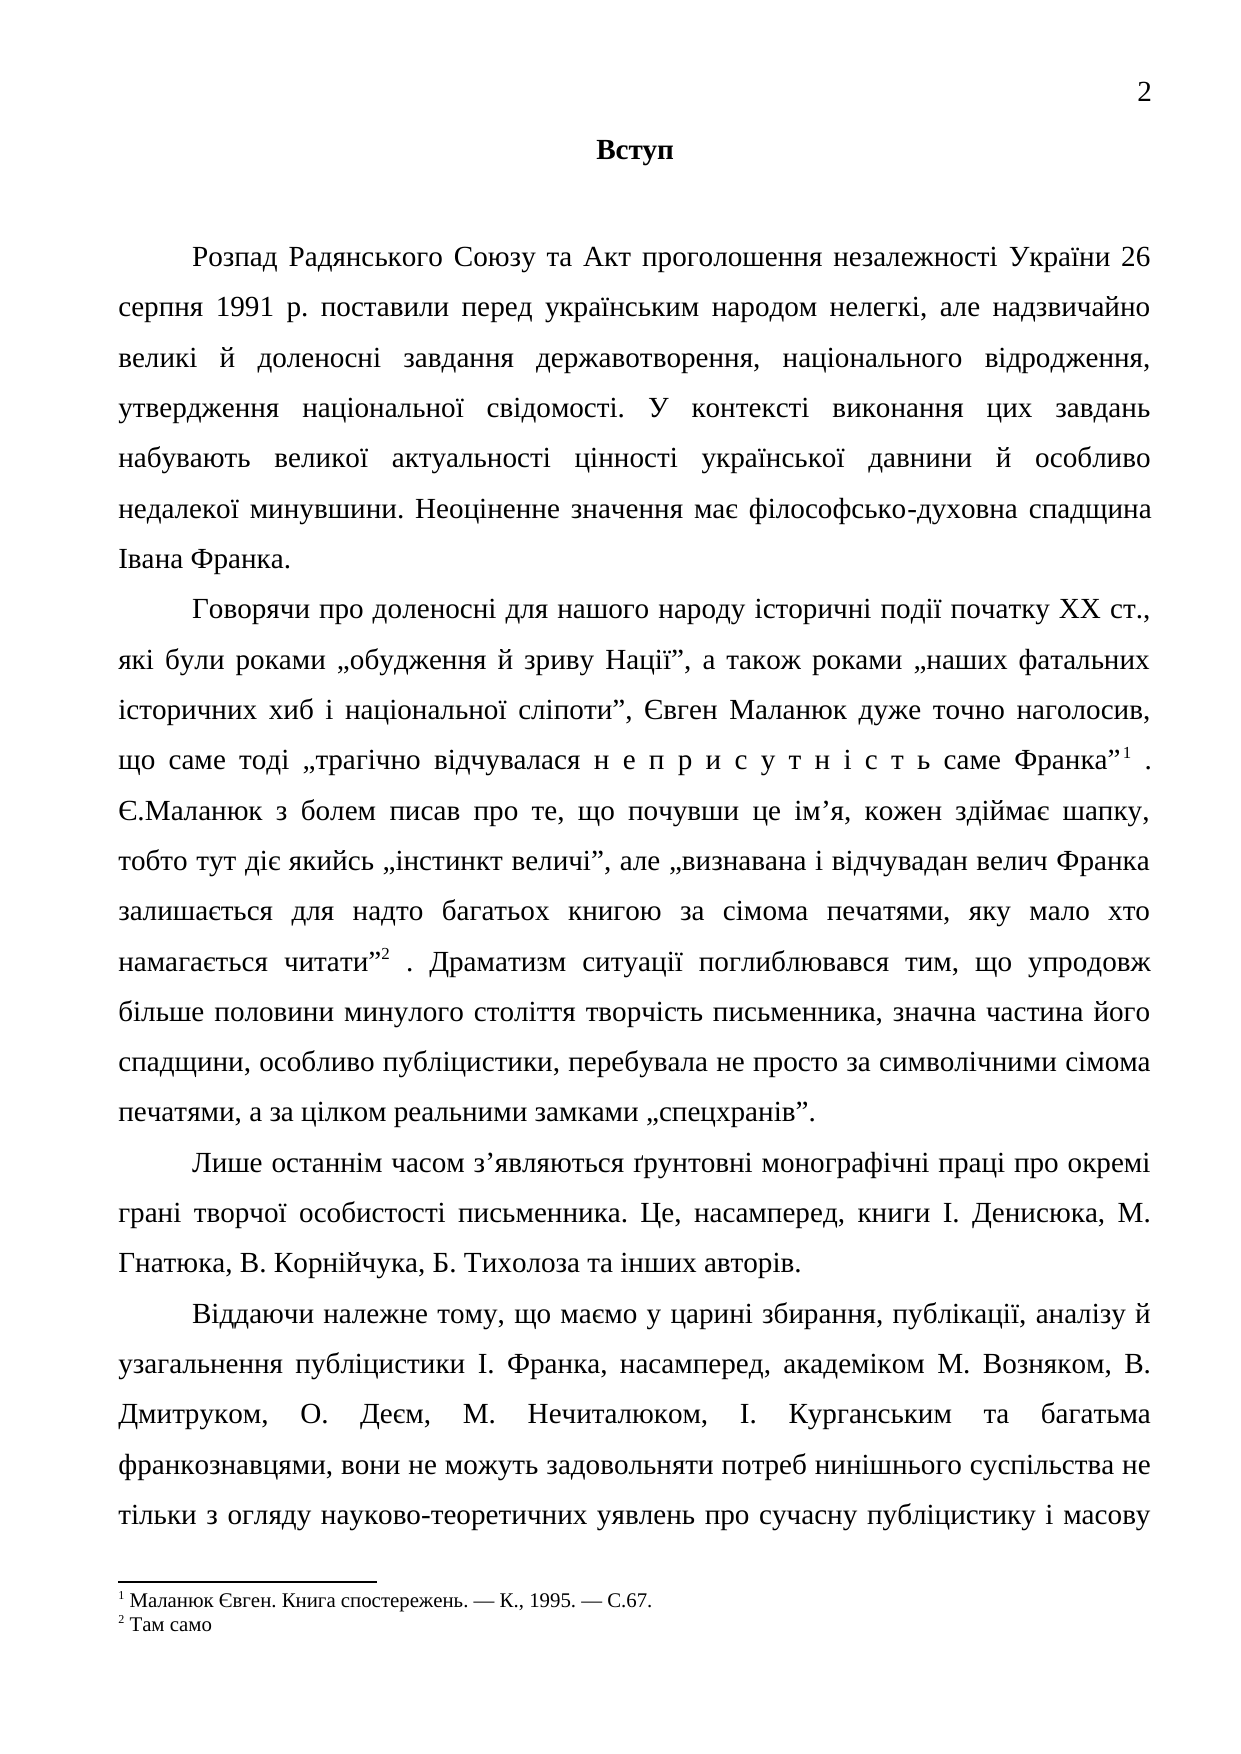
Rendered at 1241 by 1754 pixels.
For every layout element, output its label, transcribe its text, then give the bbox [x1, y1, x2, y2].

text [118, 1296, 1152, 1531]
subtitle Вступ [118, 132, 1152, 166]
text Говорячи про доленосні для нашого народу історичні події початку ХХ ст., які були роками „обудження й зриву Нації”, а також роками „наших фатальних історичних хиб і національної сліпоти”, Євген Маланюк дуже точно наголосив, що саме тоді „трагічно відчувалася н е п р и с у т н і с т ь саме Франка” . Є.Маланюк з болем писав про те, що почувши це ім’я, кожен здіймає шапку, тобто тут діє якийсь „інстинкт величі”, але „визнавана і відчувадан велич Франка залишається для надто багатьох книгою за сімома печатями, яку мало хто намагається читати” . Драматизм ситуації поглиблювався тим, що упродовж більше половини минулого століття творчість письменника, значна частина його спадщини, особливо публіцистики, перебувала не просто за символічними сімома печатями, а за цілком реальними замками „спецхранів”. [118, 591, 1152, 1128]
text Розпад Радянського Союзу та Акт проголошення незалежності України 26 серпня 1991 р. поставили перед українським народом нелегкі, але надзвичайно великі й доленосні завдання державотворення, національного відродження, утвердження національної свідомості. У контексті виконання цих завдань набувають великої актуальності цінності української давнини й особливо недалекої минувшини. Неоціненне значення має філософсько-духовна спадщина Івана Франка. [118, 239, 1152, 575]
text Лише останнім часом з’являються ґрунтовні монографічні праці про окремі грані творчої особистості письменника. Це, насамперед, книги І. Денисюка, М. Гнатюка, В. Корнійчука, Б. Тихолоза та інших авторів. [118, 1145, 1152, 1279]
